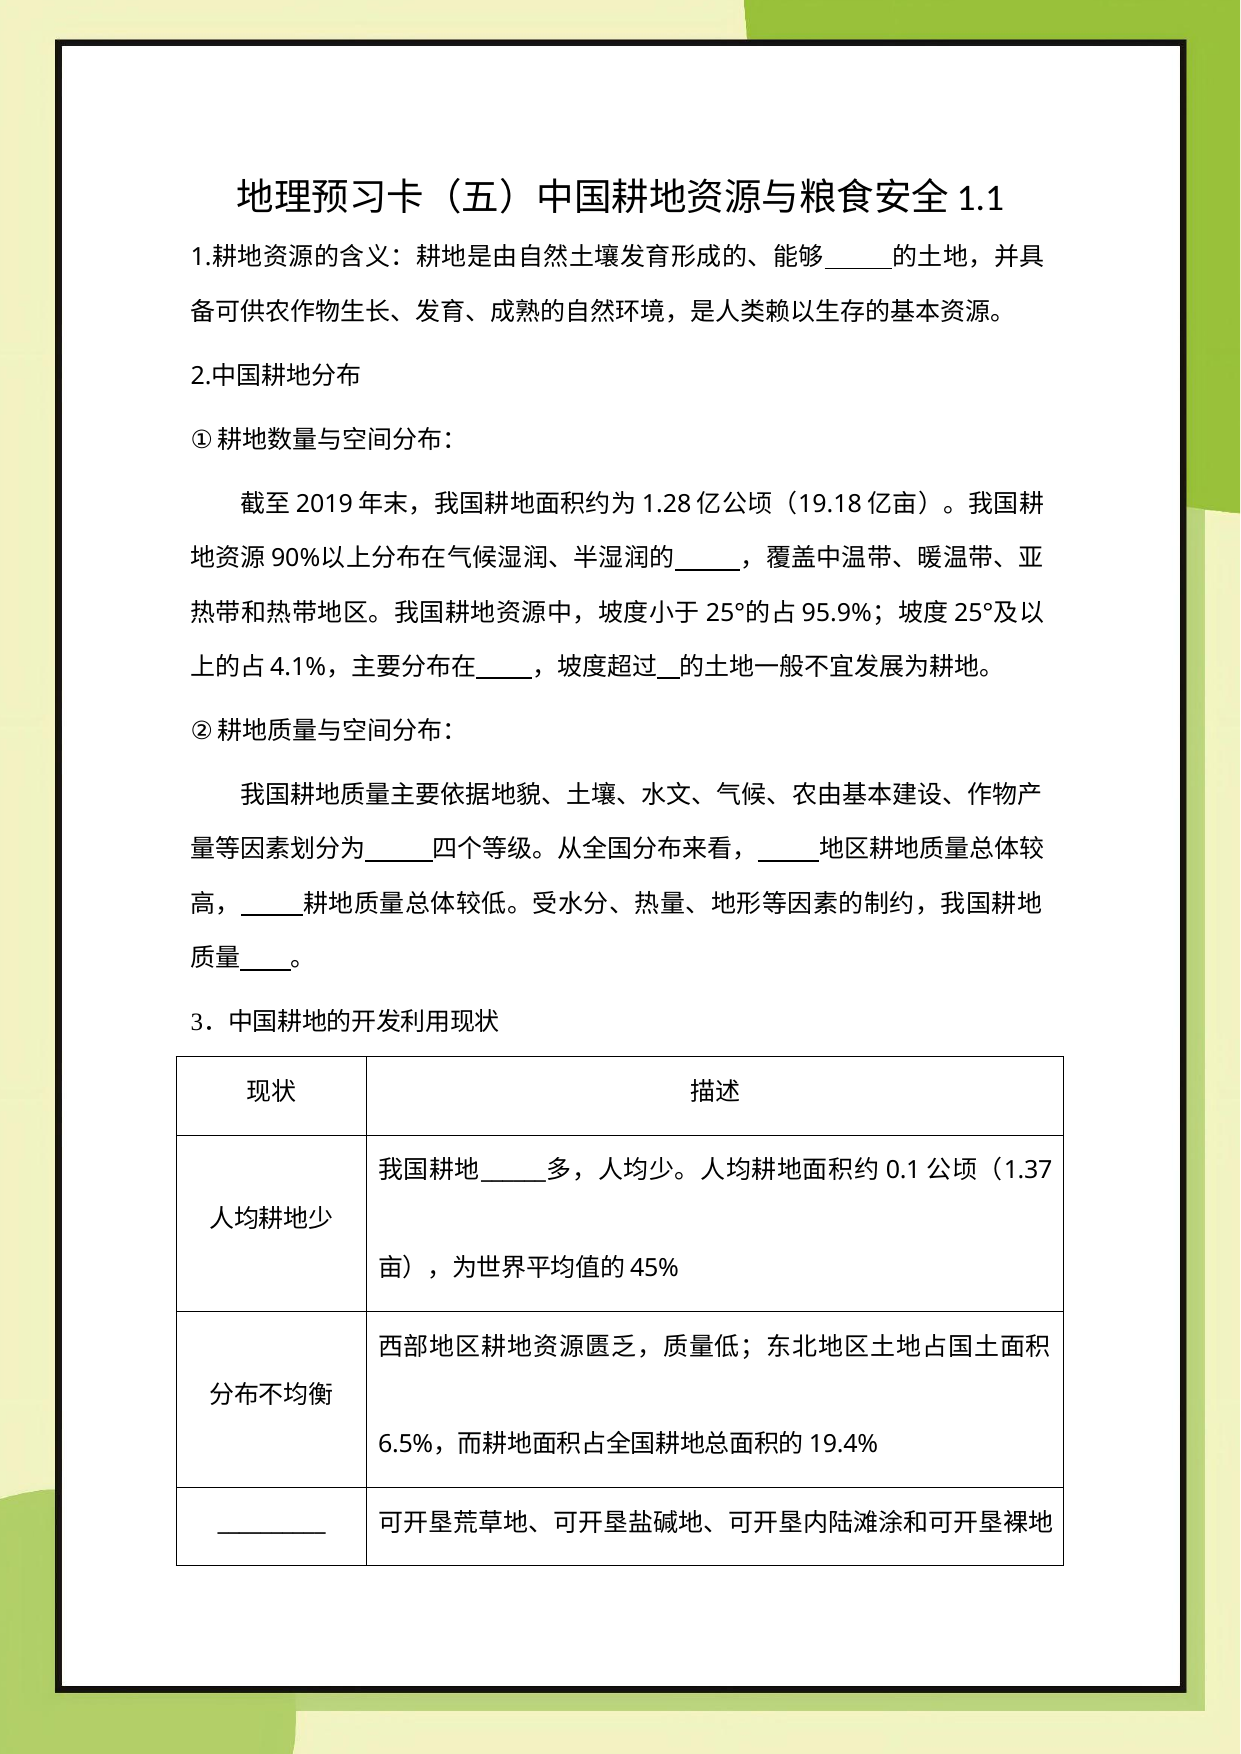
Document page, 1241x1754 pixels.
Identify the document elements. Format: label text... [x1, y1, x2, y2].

picture [0, 0, 1241, 1754]
table_cell __________ [177, 1488, 366, 1565]
table_cell 分布不均衡 [177, 1312, 366, 1487]
table_cell 西部地区耕地资源匮乏，质量低；东北地区土地占国土面积6.5%，而耕地面积占全国耕地总面积的19.4% [367, 1312, 1063, 1487]
text 2.中国耕地分布 [190, 355, 1044, 391]
table_cell 我国耕地______多，人均少。人均耕地面积约0.1公顷（1.37亩），为世界平均值的45% [367, 1136, 1063, 1311]
text 地理预习卡（五）中国耕地资源与粮食安全1.1 [187, 162, 1053, 227]
table_cell 人均耕地少 [177, 1136, 366, 1311]
text 1.耕地资源的含义：耕地是由自然土壤发育形成的、能够 的土地，并具备可供农作物生长、发育、成熟的自然环境，是人类赖以生存的基本资源。 [190, 237, 1044, 327]
text ①耕地数量与空间分布： [190, 419, 1044, 455]
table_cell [367, 1488, 1063, 1565]
text 我国耕地质量主要依据地貌、土壤、水文、气候、农由基本建设、作物产量等因素划分为 四个等级。从全国分布来看， 地区耕地质量总体较高， 耕地质量总体较低。受水分、热量、地形等因素的制约，我国耕地质量 。 [190, 774, 1044, 974]
text ②耕地质量与空间分布： [190, 710, 1044, 747]
table_header 描述 [367, 1057, 1063, 1134]
table_header 现状 [177, 1057, 366, 1134]
text 3．中国耕地的开发利用现状 [190, 1002, 1044, 1038]
text 截至2019年末，我国耕地面积约为1.28亿公顷（19.18亿亩）。我国耕地资源90%以上分布在气候湿润、半湿润的 ，覆盖中温带、暖温带、亚热带和热带地区。我国耕地资源中，坡度小于25°的占95.9%；坡度25°及以上的占4.1%，主要分布在 ，坡度超过 的土地一般不宜发展为耕地。 [190, 483, 1044, 683]
